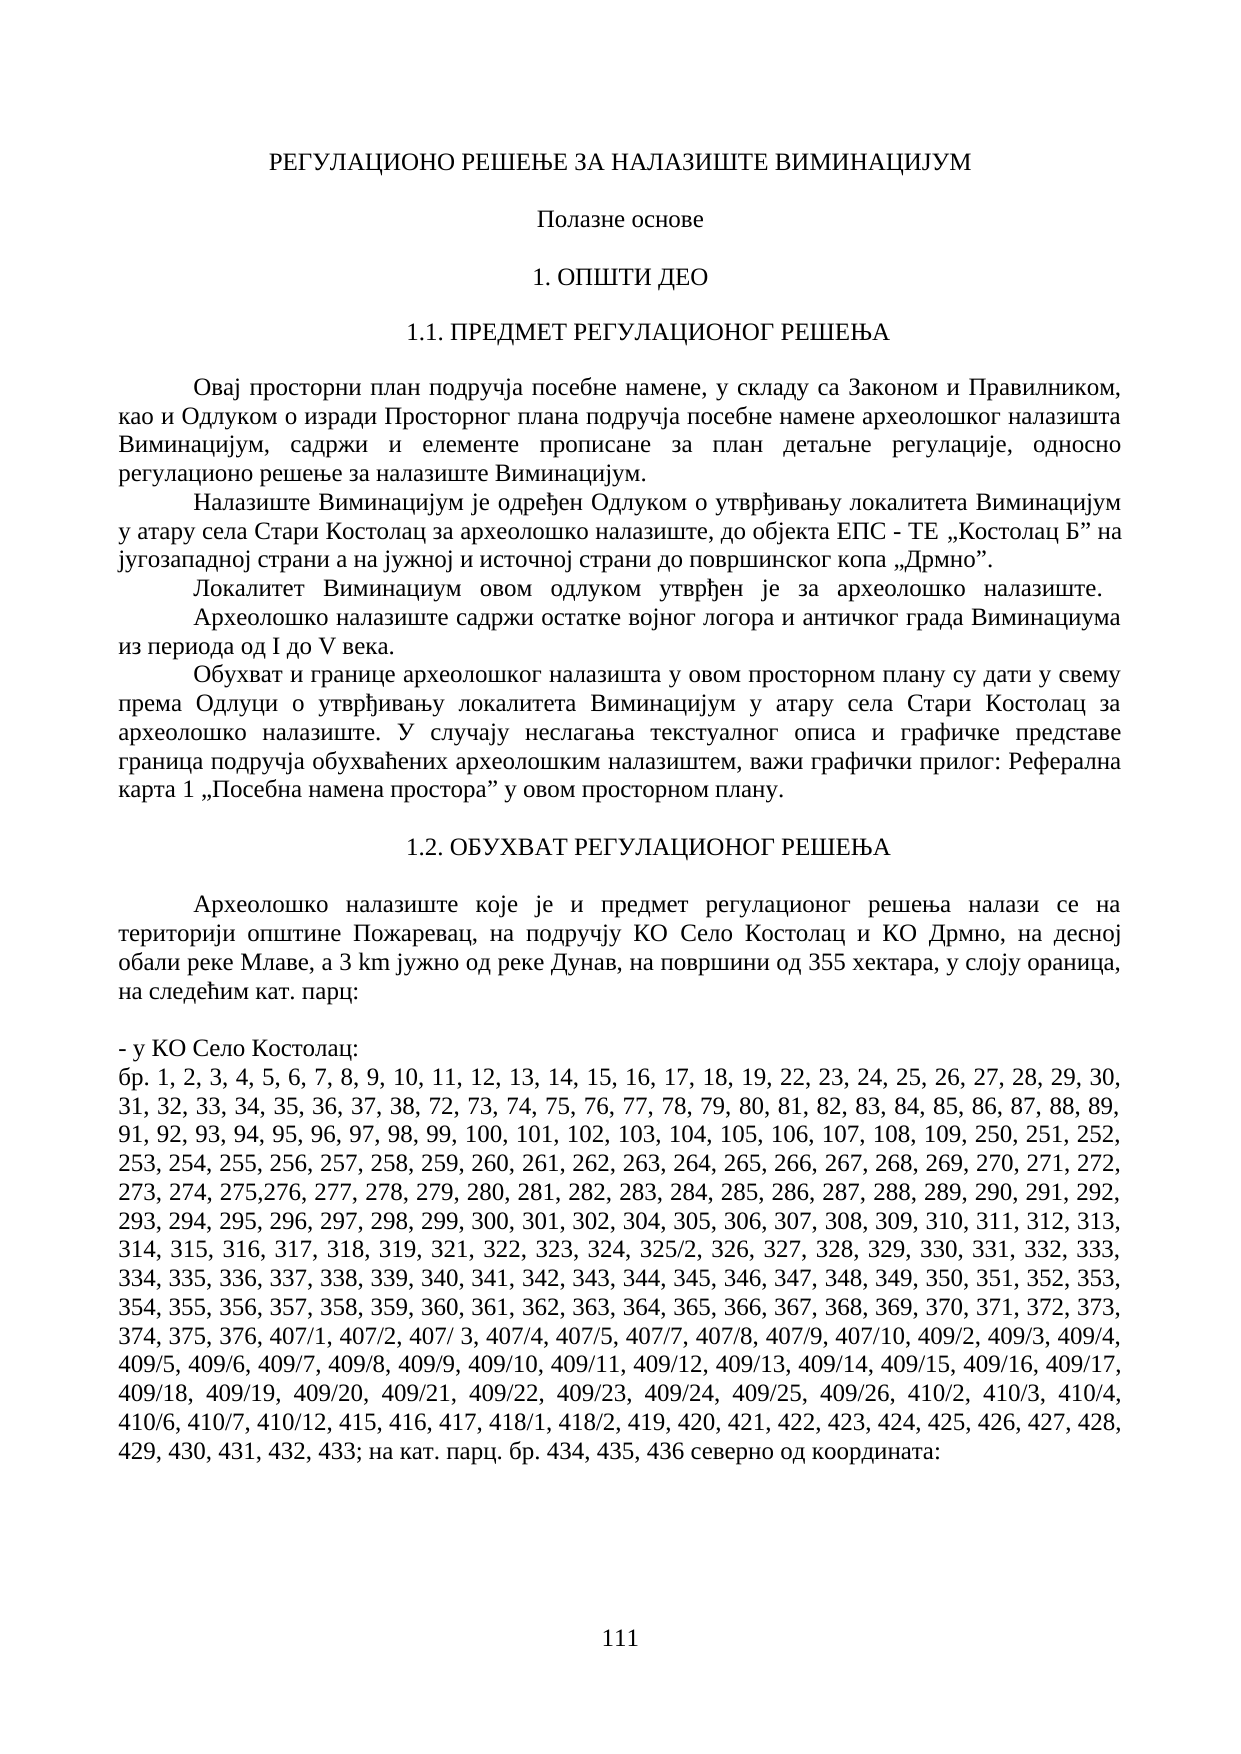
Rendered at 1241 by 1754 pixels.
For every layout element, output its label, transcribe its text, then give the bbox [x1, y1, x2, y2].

text бр. 1, 2, 3, 4, 5, 6, 7, 8, 9, 10, 11, 12, 13, 14, 15, 16, 17, 18, 19, 22, 23, 24, 25, 26, 27, 28, 29, 30, 31, 32, 33, 34, 35, 36, 37, 38, 72, 73, 74, 75, 76, 77, 78, 79, 80, 81, 82, 83, 84, 85, 86, 87, 88, 89, 91, 92, 93, 94, 95, 96, 97, 98, 99, 100, 101, 102, 103, 104, 105, 106, 107, 108, 109, 250, 251, 252, 253, 254, 255, 256, 257, 258, 259, 260, 261, 262, 263, 264, 265, 266, 267, 268, 269, 270, 271, 272, 273, 274, 275,276, 277, 278, 279, 280, 281, 282, 283, 284, 285, 286, 287, 288, 289, 290, 291, 292, 293, 294, 295, 296, 297, 298, 299, 300, 301, 302, 304, 305, 306, 307, 308, 309, 310, 311, 312, 313, 314, 315, 316, 317, 318, 319, 321, 322, 323, 324, 325/2, 326, 327, 328, 329, 330, 331, 332, 333, 334, 335, 336, 337, 338, 339, 340, 341, 342, 343, 344, 345, 346, 347, 348, 349, 350, 351, 352, 353, 354, 355, 356, 357, 358, 359, 360, 361, 362, 363, 364, 365, 366, 367, 368, 369, 370, 371, 372, 373, 374, 375, 376, 407/1, 407/2, 407/ 3, 407/4, 407/5, 407/7, 407/8, 407/9, 407/10, 409/2, 409/3, 409/4, 409/5, 409/6, 409/7, 409/8, 409/9, 409/10, 409/11, 409/12, 409/13, 409/14, 409/15, 409/16, 409/17, 409/18, 409/19, 409/20, 409/21, 409/22, 409/23, 409/24, 409/25, 409/26, 410/2, 410/3, 410/4, 410/6, 410/7, 410/12, 415, 416, 417, 418/1, 418/2, 419, 420, 421, 422, 423, 424, 425, 426, 427, 428, 429, 430, 431, 432, 433; на кат. парц. бр. 434, 435, 436 северно од координата: [118, 1062, 1122, 1464]
text Обухват и границе археолошког налазишта у овом просторном плану су дати у свему према Одлуци о утврђивању локалитета Виминацијум у атару села Стари Костолац за археолошко налазиште. У случају неслагања текстуалног описа и графичке представе граница подручја обухваћених археолошким налазиштем, важи графички прилог: Реферална карта 1 „Посебна намена простора” у овом просторном плану. [118, 659, 1122, 803]
text 1. ОПШТИ ДЕО [118, 262, 1122, 291]
text Археолошко налазиште које је и предмет регулационог решења налази се на територији општине Пожаревац, на подручју КО Село Костолац и КО Дрмно, на десној обали реке Млаве, а 3 km јужно од реке Дунав, на површини од 355 хектара, у слоју ораница, на следећим кат. парц: [118, 889, 1122, 1004]
text - у КО Село Костолац: [118, 1033, 1122, 1062]
text 1.2. ОБУХВАТ РЕГУЛАЦИОНОГ РЕШЕЊА [174, 832, 1122, 861]
text Полазне основе [118, 204, 1122, 233]
text 1.1. ПРЕДМЕТ РЕГУЛАЦИОНОГ РЕШЕЊА [174, 317, 1122, 346]
text Овај просторни план подручја посебне намене, у складу са Законом и Правилником, као и Одлуком о изради Просторног плана подручја посебне намене археолошког налазишта Виминацијум, садржи и елементе прописане за план детаљне регулације, односно регулационо решење за налазиште Виминацијум. [118, 372, 1122, 487]
text РЕГУЛАЦИОНО РЕШЕЊЕ ЗА НАЛАЗИШТЕ ВИМИНАЦИJУМ [118, 147, 1122, 176]
text Налазиште Виминацијум је одређен Одлуком о утврђивању локалитета Виминацијум у атару села Стари Костолац за археолошко налазиште, до објекта ЕПС - ТЕ „Костолац Б” на југозападној страни а на јужној и источној страни до површинског копа „Дрмно”. [118, 487, 1122, 573]
text Локалитет Виминациум овом одлуком утврђен је за археолошко налазиште. Археолошко налазиште садржи остатке војног логора и античког града Виминациума из периода од I до V века. [118, 573, 1122, 659]
